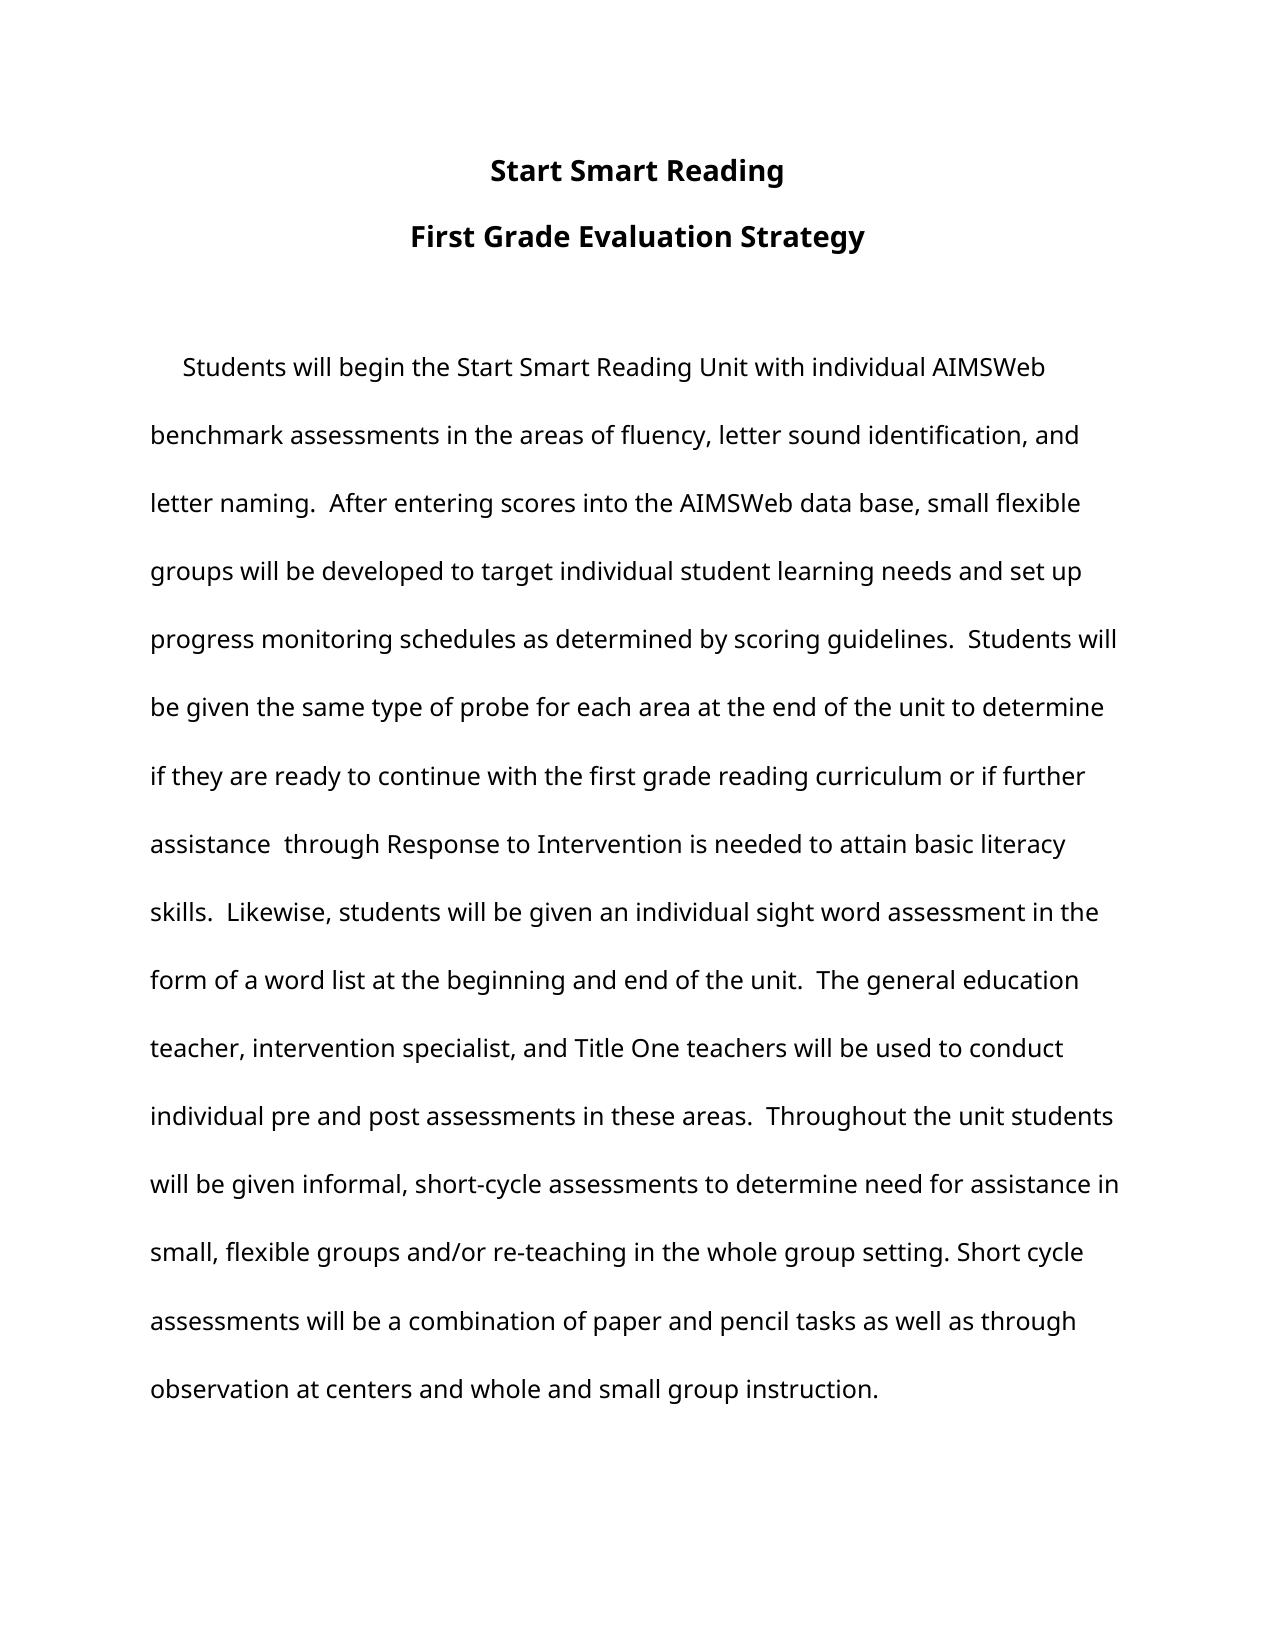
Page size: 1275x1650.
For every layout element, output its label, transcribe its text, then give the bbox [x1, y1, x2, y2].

text Students will begin the Start Smart Reading Unit with individual AIMSWeb benchmark assessments in the areas of fluency, letter sound identification, and letter naming. After entering scores into the AIMSWeb data base, small flexible groups will be developed to target individual student learning needs and set up progress monitoring schedules as determined by scoring guidelines. Students will be given the same type of probe for each area at the end of the unit to determine if they are ready to continue with the first grade reading curriculum or if further assistance through Response to Intervention is needed to attain basic literacy skills. Likewise, students will be given an individual sight word assessment in the form of a word list at the beginning and end of the unit. The general education teacher, intervention specialist, and Title One teachers will be used to conduct individual pre and post assessments in these areas. Throughout the unit students will be given informal, short-cycle assessments to determine need for assistance in small, flexible groups and/or re-teaching in the whole group setting. Short cycle assessments will be a combination of paper and pencil tasks as well as through observation at centers and whole and small group instruction. [150, 349, 1125, 1405]
text First Grade Evaluation Strategy [150, 216, 1125, 256]
text Start Smart Reading [150, 150, 1125, 190]
